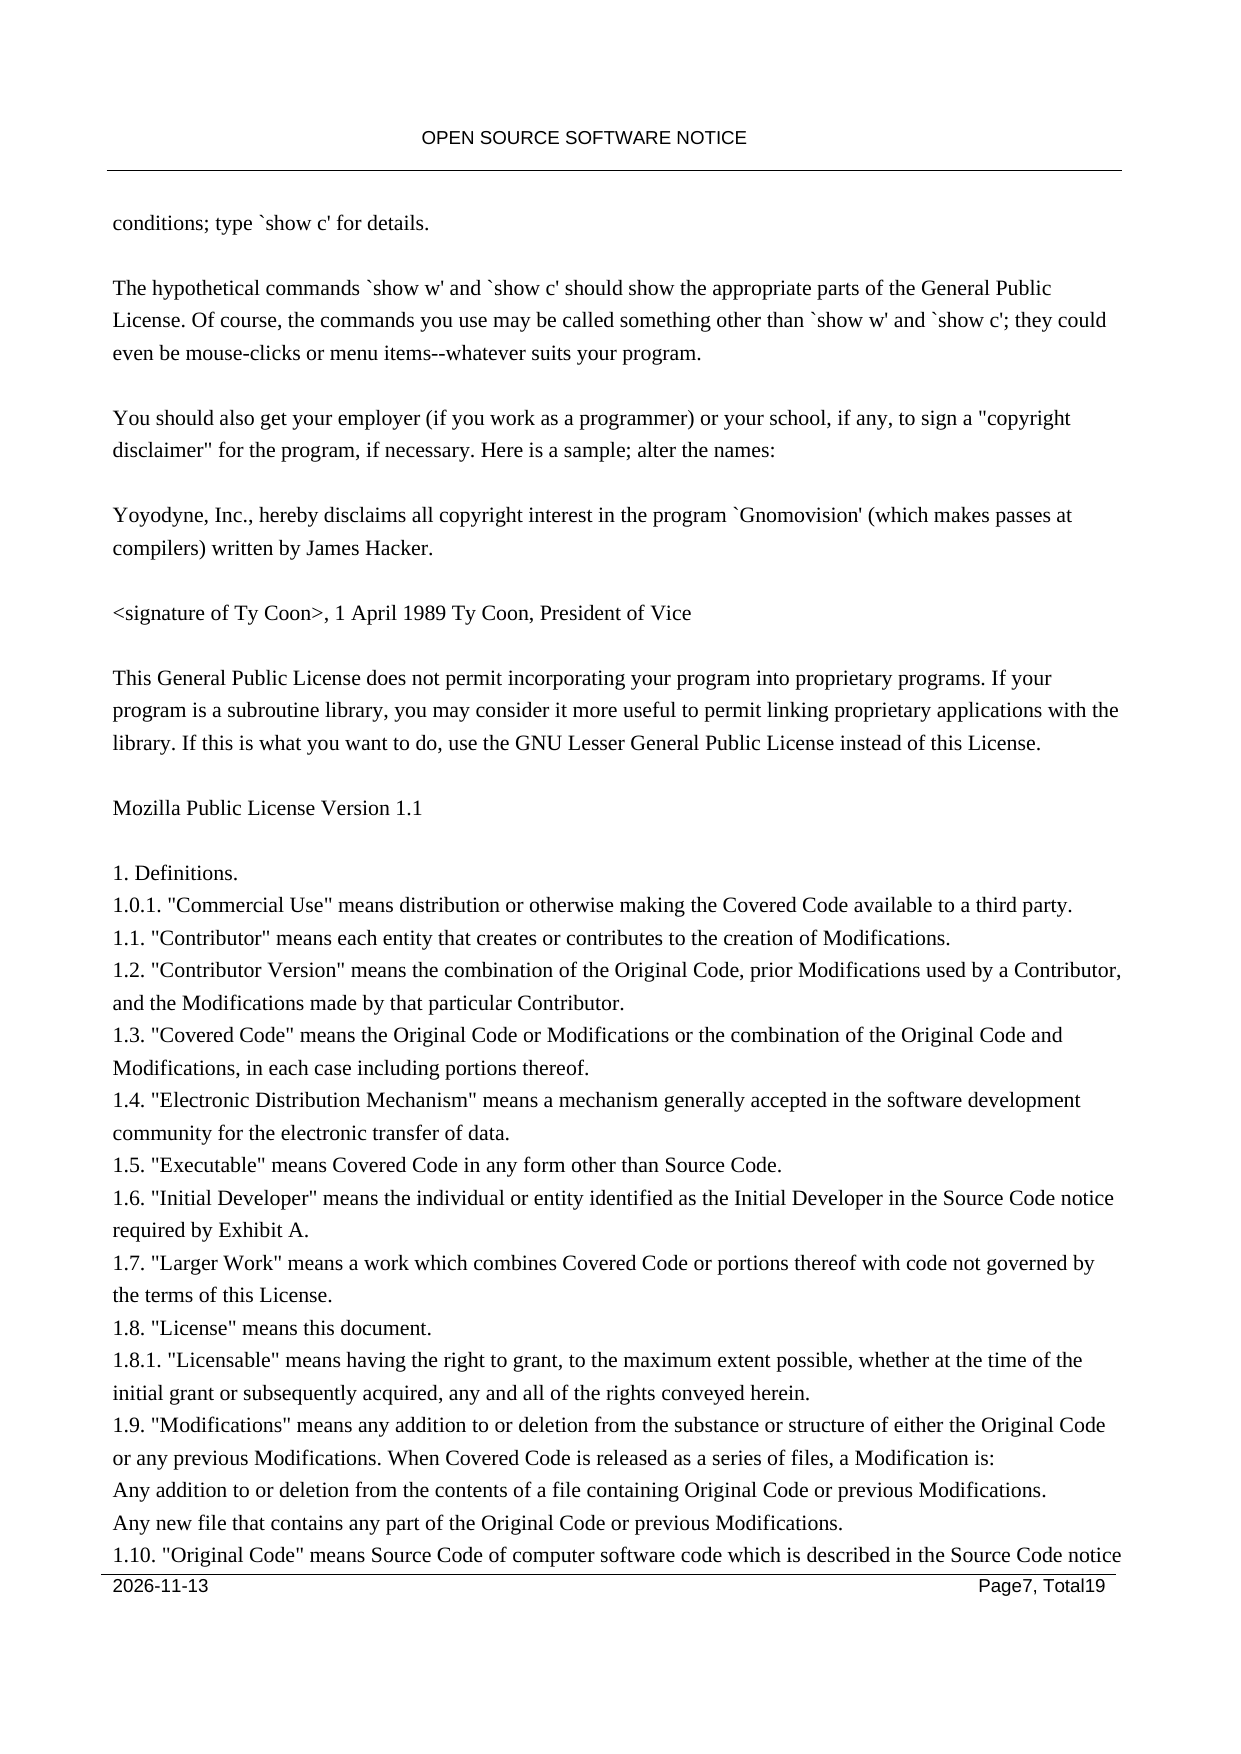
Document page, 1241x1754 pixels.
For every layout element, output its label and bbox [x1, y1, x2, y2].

text [112, 206, 1128, 1571]
